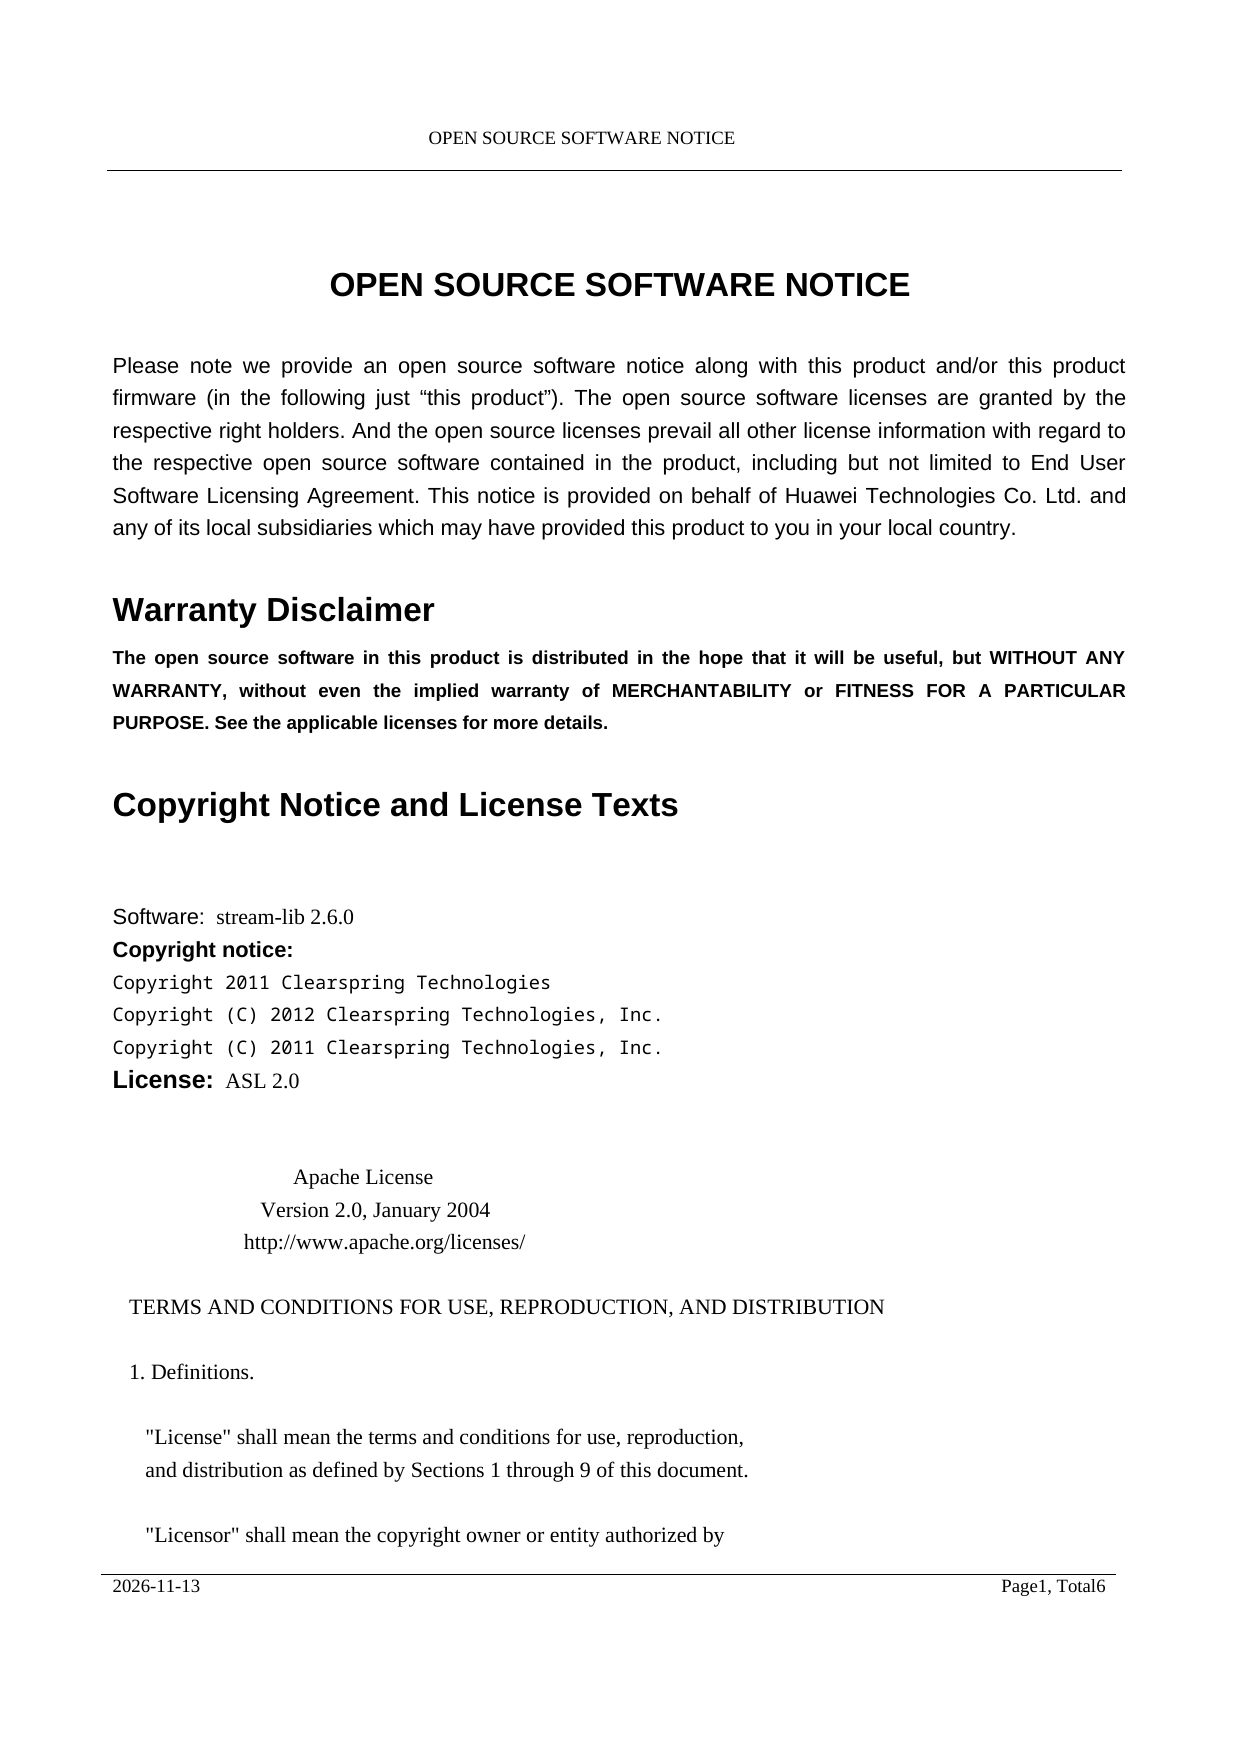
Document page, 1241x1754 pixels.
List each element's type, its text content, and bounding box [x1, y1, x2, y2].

text The open source software in this product is distributed in the hope that it will be useful, but WITHOUT ANY WARRANTY, without even the implied warranty of MERCHANTABILITY or FITNESS FOR A PARTICULAR PURPOSE. See the applicable licenses for more details. [112, 641, 1128, 739]
text Copyright notice: [112, 933, 1128, 966]
text OPEN SOURCE SOFTWARE NOTICE [112, 251, 1128, 316]
text Warranty Disclaimer [112, 576, 1128, 641]
text Software: stream-lib 2.6.0 [112, 901, 1128, 933]
text Copyright (C) 2012 Clearspring Technologies, Inc. [112, 998, 1128, 1031]
text Please note we provide an open source software notice along with this product and/or this product firmware (in the following just “this product”). The open source software licenses are granted by the respective right holders. And the open source licenses prevail all other license information with regard to the respective open source software contained in the product, including but not limited to End User Software Licensing Agreement. This notice is provided on behalf of Huawei Technologies Co. Ltd. and any of its local subsidiaries which may have provided this product to you in your local country. [112, 349, 1128, 544]
text Copyright 2011 Clearspring Technologies [112, 966, 1128, 998]
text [112, 1063, 1128, 1551]
text Copyright Notice and License Texts [112, 771, 1128, 836]
text Copyright (C) 2011 Clearspring Technologies, Inc. [112, 1031, 1128, 1063]
